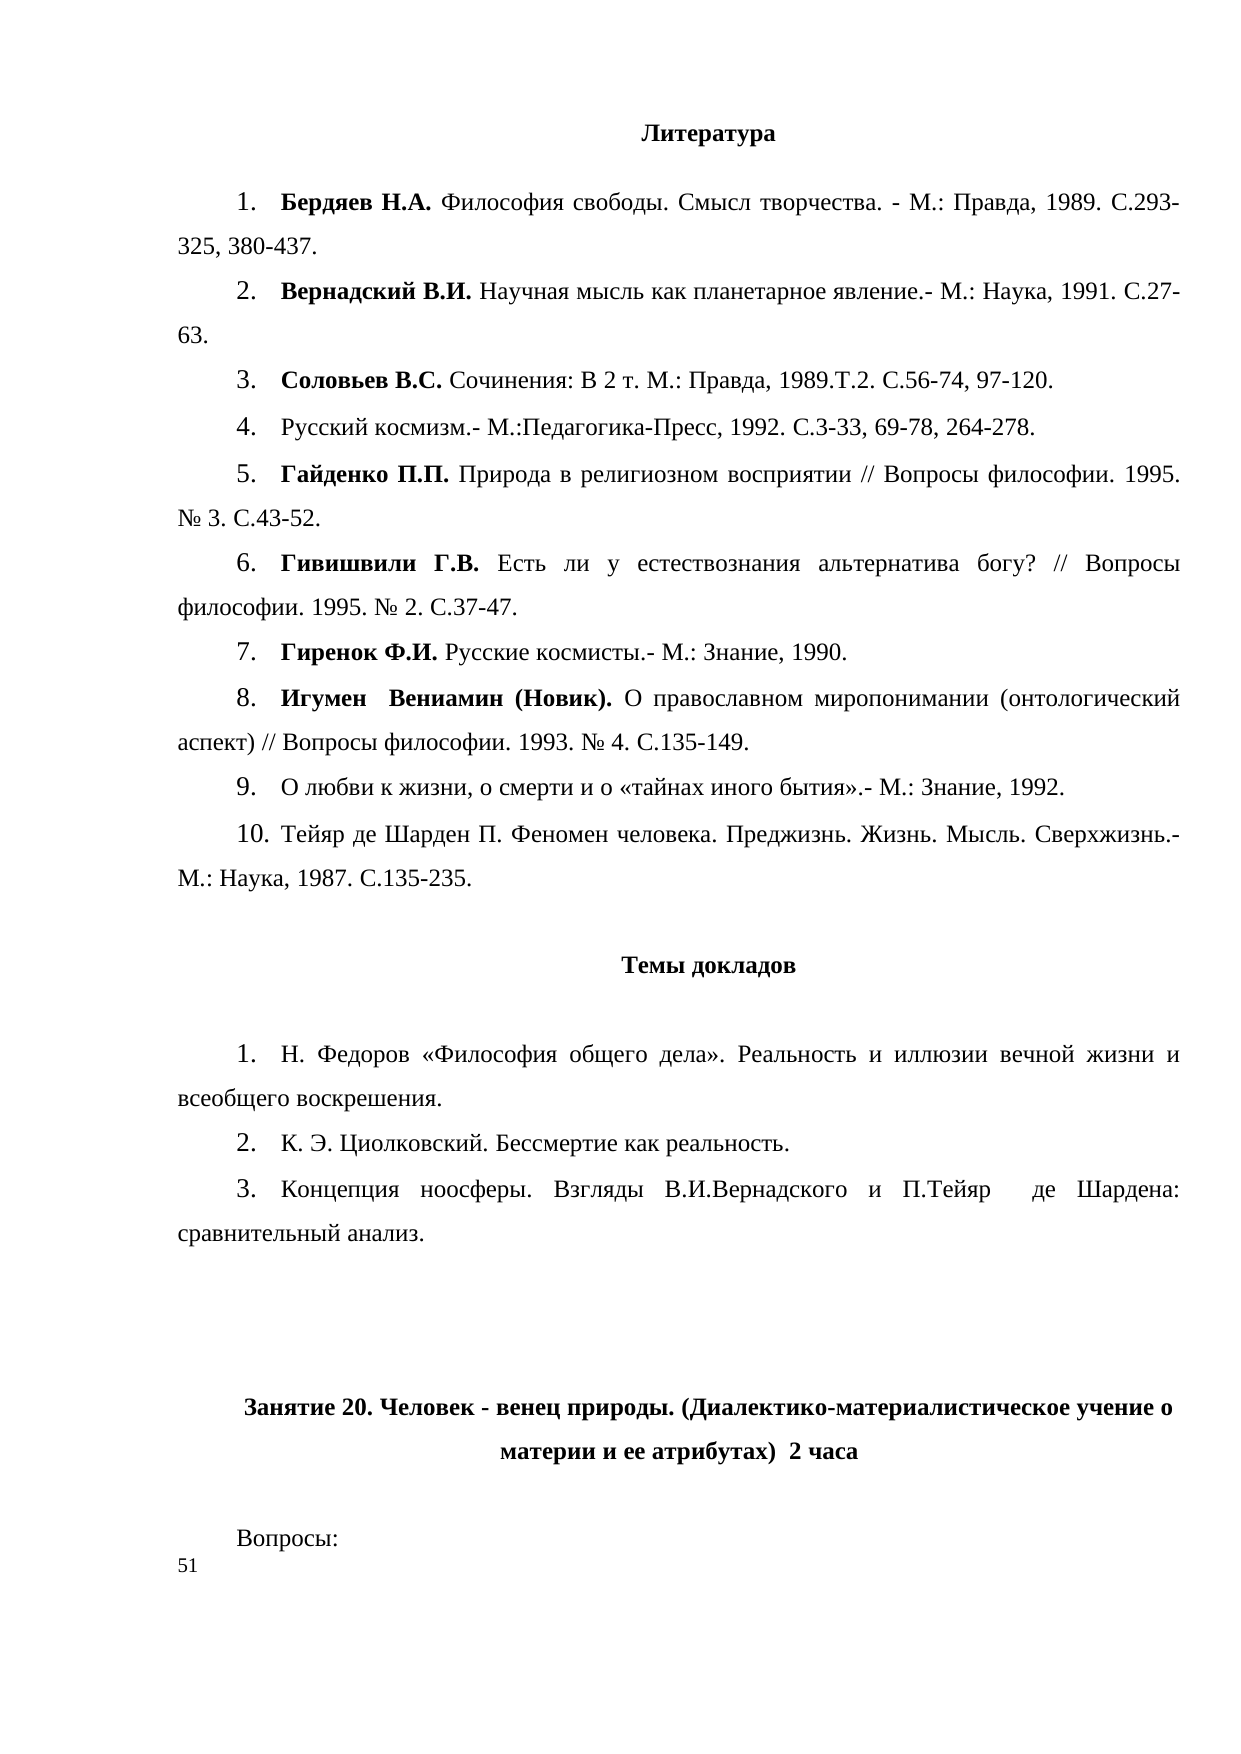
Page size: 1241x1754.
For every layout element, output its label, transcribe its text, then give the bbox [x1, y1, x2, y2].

list Соловьев В.С. Сочинения: В 2 т. М.: Правда, 1989.Т.2. С.56-74, 97-120. [177, 364, 1181, 395]
list Н. Федоров «Философия общего дела». Реальность и иллюзии вечной жизни и всеобщего воскрешения. [177, 1037, 1181, 1112]
list Гиренок Ф.И. Русские космисты.- М.: Знание, 1990. [177, 635, 1181, 666]
text Занятие 20. Человек - венец природы. (Диалектико-материалистическое учение о материи и ее атрибутах) 2 часа [177, 1392, 1181, 1465]
list Концепция ноосферы. Взгляды В.И.Вернадского и П.Тейяр де Шардена: сравнительный анализ. [177, 1173, 1181, 1247]
subtitle Темы докладов [177, 950, 1181, 979]
list Вернадский В.И. Научная мысль как планетарное явление.- М.: Наука, 1991. С.27-63. [177, 275, 1181, 349]
list О любви к жизни, о смерти и о «тайнах иного бытия».- М.: Знание, 1992. [177, 771, 1181, 802]
list Гивишвили Г.В. Есть ли у естествознания альтернатива богу? // Вопросы философии. 1995. № 2. С.37-47. [177, 546, 1181, 621]
list Игумен Вениамин (Новик). О православном миропонимании (онтологический аспект) // Вопросы философии. 1993. № 4. С.135-149. [177, 682, 1181, 756]
subtitle Литература [177, 118, 1181, 147]
text Вопросы: [177, 1523, 1181, 1552]
list Гайденко П.П. Природа в религиозном восприятии // Вопросы философии. 1995. № 3. С.43-52. [177, 457, 1181, 532]
list Тейяр де Шарден П. Феномен человека. Преджизнь. Жизнь. Мысль. Сверхжизнь.- М.: Наука, 1987. С.135-235. [177, 817, 1181, 892]
list Русский космизм.- М.:Педагогика-Пресс, 1992. С.3-33, 69-78, 264-278. [177, 410, 1181, 441]
list Бердяев Н.А. Философия свободы. Смысл творчества. - М.: Правда, 1989. С.293-325, 380-437. [177, 186, 1181, 260]
list К. Э. Циолковский. Бессмертие как реальность. [177, 1126, 1181, 1157]
